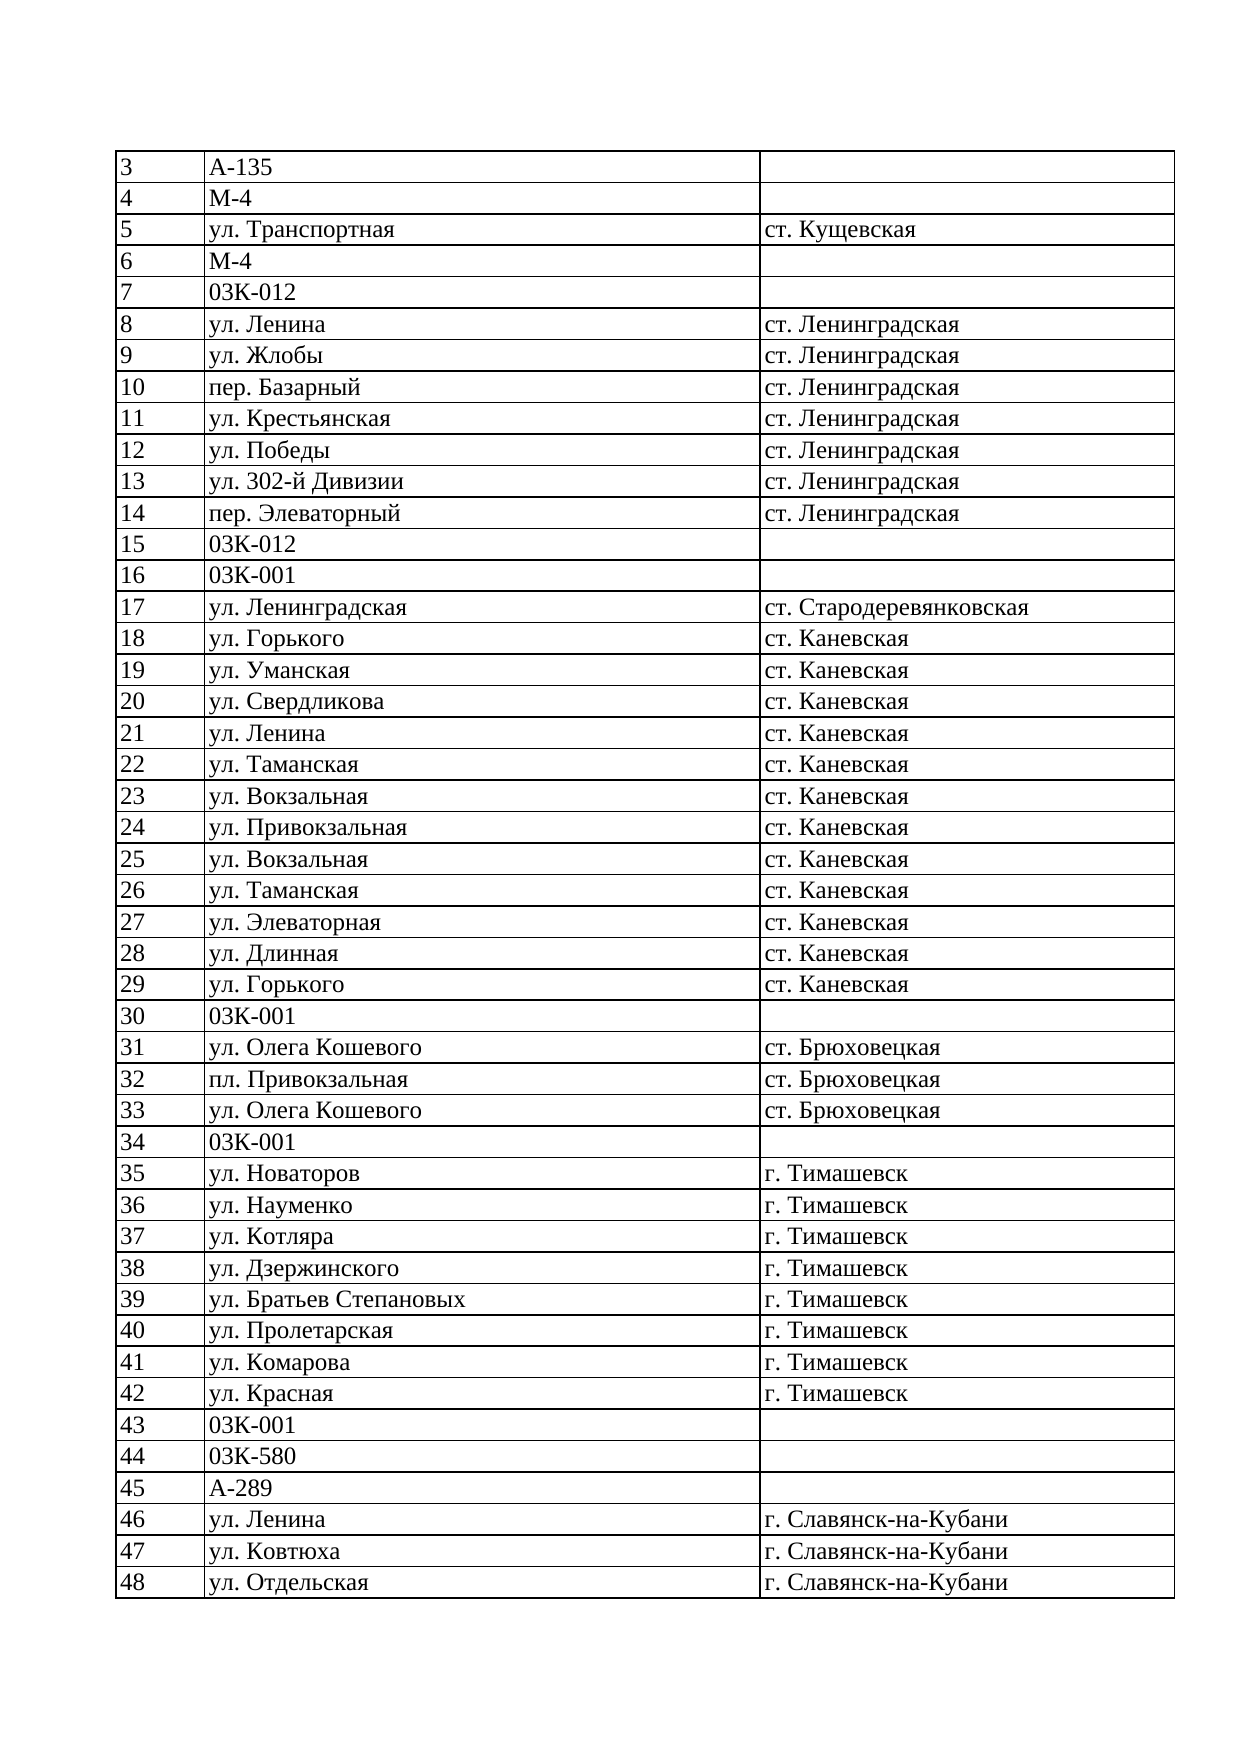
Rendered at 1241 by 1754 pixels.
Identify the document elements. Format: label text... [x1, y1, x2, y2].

table_cell ст. Брюховецкая [761, 1032, 1174, 1062]
table_cell 03К-001 [205, 1410, 759, 1440]
table_cell 45 [117, 1473, 204, 1503]
table_cell ст. Ленинградская [761, 309, 1174, 339]
table_cell 34 [117, 1127, 204, 1157]
table_cell 10 [117, 372, 204, 402]
table_cell 28 [117, 938, 204, 968]
table_cell 40 [117, 1316, 204, 1345]
table_cell ул. Отдельская [205, 1567, 759, 1597]
table_cell ул. Горького [205, 970, 759, 999]
table_cell ул. Братьев Степановых [205, 1284, 759, 1314]
table_cell ст. Каневская [761, 718, 1174, 748]
table_cell 3 [117, 152, 204, 181]
table_cell 03К-001 [205, 1001, 759, 1031]
table_cell ул. Олега Кошевого [205, 1095, 759, 1125]
table_cell [761, 1473, 1174, 1503]
table_cell [761, 277, 1174, 307]
table_cell г. Тимашевск [761, 1190, 1174, 1219]
table_cell 46 [117, 1504, 204, 1534]
table_cell ул. Крестьянская [205, 403, 759, 433]
table_cell 37 [117, 1221, 204, 1251]
table_cell г. Славянск-на-Кубани [761, 1536, 1174, 1566]
table_cell ст. Каневская [761, 686, 1174, 716]
table_cell М-4 [205, 183, 759, 213]
table_cell [761, 1410, 1174, 1440]
table_cell 6 [117, 246, 204, 276]
table_cell ст. Ленинградская [761, 435, 1174, 464]
table_cell 22 [117, 749, 204, 779]
table_cell г. Тимашевск [761, 1221, 1174, 1251]
table_cell ул. Ленинградская [205, 592, 759, 622]
table_cell ул. Горького [205, 623, 759, 653]
table_cell ул. Ленина [205, 1504, 759, 1534]
table_cell ст. Каневская [761, 875, 1174, 905]
table_cell 03К-012 [205, 529, 759, 559]
table_cell 18 [117, 623, 204, 653]
table_cell ул. Жлобы [205, 340, 759, 370]
table_cell г. Тимашевск [761, 1253, 1174, 1282]
table_cell 14 [117, 498, 204, 527]
table_cell ул. Дзержинского [205, 1253, 759, 1282]
table_cell А-135 [205, 152, 759, 181]
table_cell ул. Победы [205, 435, 759, 464]
table_cell [761, 183, 1174, 213]
table_cell г. Тимашевск [761, 1316, 1174, 1345]
table_cell ул. 302-й Дивизии [205, 466, 759, 496]
table_cell 13 [117, 466, 204, 496]
table_cell ул. Ковтюха [205, 1536, 759, 1566]
table_cell ст. Ленинградская [761, 466, 1174, 496]
table_cell ул. Свердликова [205, 686, 759, 716]
table_cell [761, 1127, 1174, 1157]
table_cell 38 [117, 1253, 204, 1282]
table_cell ст. Каневская [761, 970, 1174, 999]
table_cell 03К-001 [205, 561, 759, 590]
table_cell ст. Ленинградская [761, 372, 1174, 402]
table_cell г. Тимашевск [761, 1158, 1174, 1188]
table_cell 03К-580 [205, 1441, 759, 1471]
table_cell ул. Олега Кошевого [205, 1032, 759, 1062]
table_cell ул. Комарова [205, 1347, 759, 1377]
table_cell 17 [117, 592, 204, 622]
table_cell пер. Элеваторный [205, 498, 759, 527]
table_cell ст. Стародеревянковская [761, 592, 1174, 622]
table_cell ул. Пролетарская [205, 1316, 759, 1345]
table_cell г. Тимашевск [761, 1284, 1174, 1314]
table_cell ул. Котляра [205, 1221, 759, 1251]
table_cell ул. Науменко [205, 1190, 759, 1219]
table_cell ст. Ленинградская [761, 403, 1174, 433]
table_cell ст. Брюховецкая [761, 1095, 1174, 1125]
table_cell [761, 1001, 1174, 1031]
table_cell 41 [117, 1347, 204, 1377]
table_cell пер. Базарный [205, 372, 759, 402]
table_cell ул. Ленина [205, 718, 759, 748]
table_cell 47 [117, 1536, 204, 1566]
table_cell ул. Привокзальная [205, 812, 759, 842]
table_cell 7 [117, 277, 204, 307]
table_cell 48 [117, 1567, 204, 1597]
table_cell ул. Уманская [205, 655, 759, 685]
table_cell ул. Транспортная [205, 215, 759, 244]
table_cell [761, 246, 1174, 276]
table_cell ул. Вокзальная [205, 844, 759, 873]
table_cell ст. Ленинградская [761, 340, 1174, 370]
table_cell 20 [117, 686, 204, 716]
table_cell [761, 561, 1174, 590]
table_cell [761, 1441, 1174, 1471]
table_cell 5 [117, 215, 204, 244]
table_cell 44 [117, 1441, 204, 1471]
table_cell 27 [117, 907, 204, 936]
table_cell ул. Красная [205, 1378, 759, 1408]
table_cell ул. Таманская [205, 749, 759, 779]
table_cell г. Тимашевск [761, 1347, 1174, 1377]
table_cell 43 [117, 1410, 204, 1440]
table_cell 33 [117, 1095, 204, 1125]
table_cell ул. Ленина [205, 309, 759, 339]
table_cell 11 [117, 403, 204, 433]
table_cell 29 [117, 970, 204, 999]
table_cell 36 [117, 1190, 204, 1219]
table_cell ул. Таманская [205, 875, 759, 905]
table_cell ст. Ленинградская [761, 498, 1174, 527]
table_cell ст. Каневская [761, 844, 1174, 873]
table_cell 9 [117, 340, 204, 370]
table_cell 35 [117, 1158, 204, 1188]
table_cell 25 [117, 844, 204, 873]
table_cell г. Тимашевск [761, 1378, 1174, 1408]
table_cell ст. Каневская [761, 907, 1174, 936]
table_cell [761, 529, 1174, 559]
table_cell 03К-012 [205, 277, 759, 307]
table_cell 15 [117, 529, 204, 559]
table_cell 21 [117, 718, 204, 748]
table_cell ст. Каневская [761, 655, 1174, 685]
table_cell ст. Каневская [761, 781, 1174, 811]
table_cell 31 [117, 1032, 204, 1062]
table_cell 26 [117, 875, 204, 905]
table_cell 39 [117, 1284, 204, 1314]
table_cell 4 [117, 183, 204, 213]
table_cell 8 [117, 309, 204, 339]
table_cell 16 [117, 561, 204, 590]
table_cell 32 [117, 1064, 204, 1094]
table_cell ст. Брюховецкая [761, 1064, 1174, 1094]
table_cell ст. Кущевская [761, 215, 1174, 244]
table_cell г. Славянск-на-Кубани [761, 1504, 1174, 1534]
table_cell М-4 [205, 246, 759, 276]
table_cell ул. Вокзальная [205, 781, 759, 811]
table_cell А-289 [205, 1473, 759, 1503]
table_cell ст. Каневская [761, 749, 1174, 779]
table_cell ул. Длинная [205, 938, 759, 968]
table_cell ст. Каневская [761, 623, 1174, 653]
table_cell 30 [117, 1001, 204, 1031]
table_cell [761, 152, 1174, 181]
table_cell 12 [117, 435, 204, 464]
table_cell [761, 1567, 1174, 1597]
table_cell пл. Привокзальная [205, 1064, 759, 1094]
table_cell ст. Каневская [761, 812, 1174, 842]
table_cell ст. Каневская [761, 938, 1174, 968]
table_cell 24 [117, 812, 204, 842]
table_cell 42 [117, 1378, 204, 1408]
table_cell ул. Новаторов [205, 1158, 759, 1188]
table_cell 03К-001 [205, 1127, 759, 1157]
table_cell ул. Элеваторная [205, 907, 759, 936]
table_cell 19 [117, 655, 204, 685]
table_cell 23 [117, 781, 204, 811]
